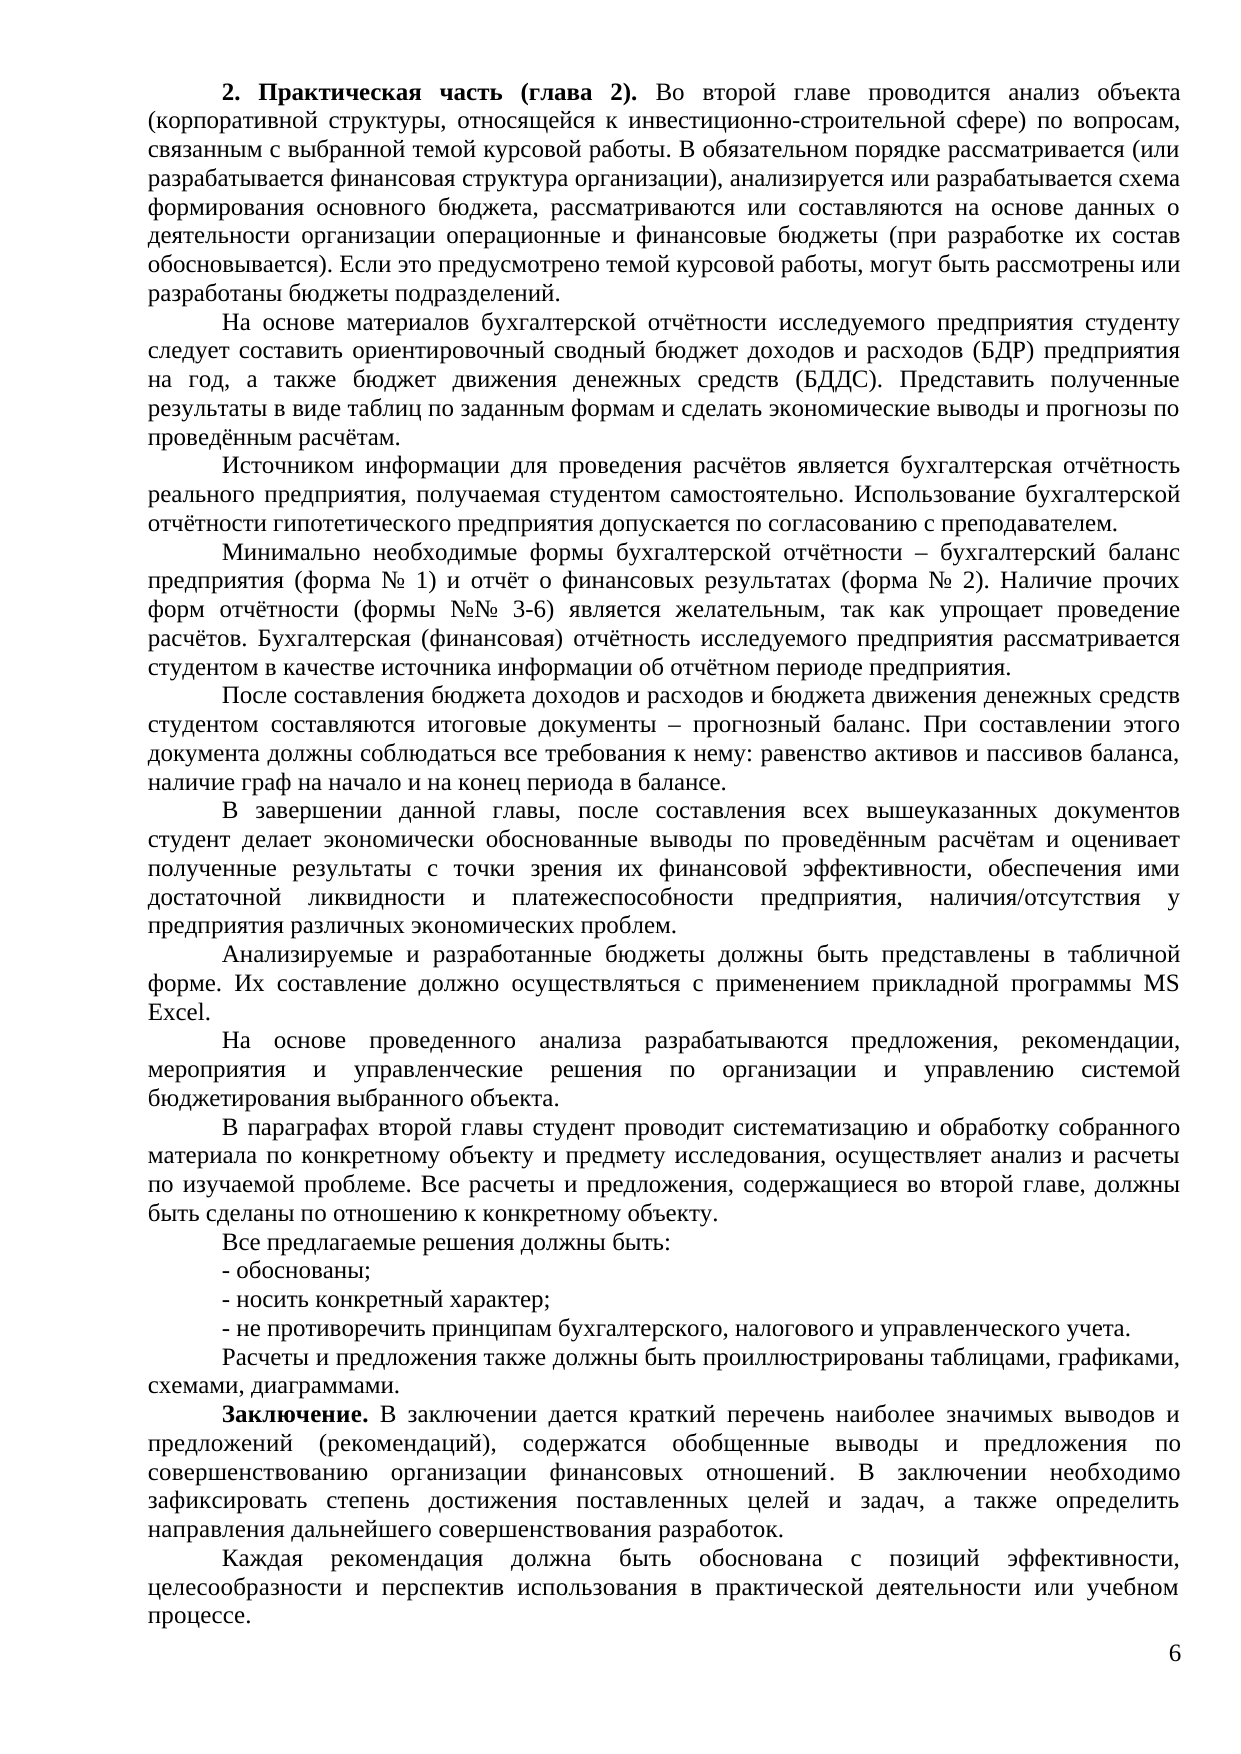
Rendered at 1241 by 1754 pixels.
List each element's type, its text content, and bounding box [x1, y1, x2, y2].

text На основе материалов бухгалтерской отчётности исследуемого предприятия студенту следует составить ориентировочный сводный бюджет доходов и расходов (БДР) предприятия на год, а также бюджет движения денежных средств (БДДС). Представить полученные результаты в виде таблиц по заданным формам и сделать экономические выводы и прогнозы по проведённым расчётам. [148, 307, 1181, 451]
text Все предлагаемые решения должны быть: [148, 1227, 1181, 1256]
text Каждая рекомендация должна быть обоснована с позиций эффективности, целесообразности и перспектив использования в практической деятельности или учебном процессе. [148, 1543, 1181, 1629]
text Анализируемые и разработанные бюджеты должны быть представлены в табличной форме. Их составление должно осуществляться с применением прикладной программы MS Excel. [148, 939, 1181, 1026]
text В параграфах второй главы студент проводит систематизацию и обработку собранного материала по конкретному объекту и предмету исследования, осуществляет анализ и расчеты по изучаемой проблеме. Все расчеты и предложения, содержащиеся во второй главе, должны быть сделаны по отношению к конкретному объекту. [148, 1112, 1181, 1227]
text Заключение. В заключении дается краткий перечень наиболее значимых выводов и предложений (рекомендаций), содержатся обобщенные выводы и предложения по совершенствованию организации финансовых отношений. В заключении необходимо зафиксировать степень достижения поставленных целей и задач, а также определить направления дальнейшего совершенствования разработок. [148, 1399, 1181, 1543]
text Расчеты и предложения также должны быть проиллюстрированы таблицами, графиками, схемами, диаграммами. [148, 1342, 1181, 1399]
text В завершении данной главы, после составления всех вышеуказанных документов студент делает экономически обоснованные выводы по проведённым расчётам и оценивает полученные результаты с точки зрения их финансовой эффективности, обеспечения ими достаточной ликвидности и платежеспособности предприятия, наличия/отсутствия у предприятия различных экономических проблем. [148, 796, 1181, 939]
text Источником информации для проведения расчётов является бухгалтерская отчётность реального предприятия, получаемая студентом самостоятельно. Использование бухгалтерской отчётности гипотетического предприятия допускается по согласованию с преподавателем. [148, 451, 1181, 537]
text - носить конкретный характер; [148, 1284, 1181, 1313]
text 2. Практическая часть (глава 2). Во второй главе проводится анализ объекта (корпоративной структуры, относящейся к инвестиционно-строительной сфере) по вопросам, связанным с выбранной темой курсовой работы. В обязательном порядке рассматривается (или разрабатывается финансовая структура организации), анализируется или разрабатывается схема формирования основного бюджета, рассматриваются или составляются на основе данных о деятельности организации операционные и финансовые бюджеты (при разработке их состав обосновывается). Если это предусмотрено темой курсовой работы, могут быть рассмотрены или разработаны бюджеты подразделений. [148, 77, 1181, 307]
text - обоснованы; [148, 1256, 1181, 1284]
text - не противоречить принципам бухгалтерского, налогового и управленческого учета. [148, 1313, 1181, 1342]
text Минимально необходимые формы бухгалтерской отчётности – бухгалтерский баланс предприятия (форма № 1) и отчёт о финансовых результатах (форма № 2). Наличие прочих форм отчётности (формы №№ 3-6) является желательным, так как упрощает проведение расчётов. Бухгалтерская (финансовая) отчётность исследуемого предприятия рассматривается студентом в качестве источника информации об отчётном периоде предприятия. [148, 537, 1181, 681]
text После составления бюджета доходов и расходов и бюджета движения денежных средств студентом составляются итоговые документы – прогнозный баланс. При составлении этого документа должны соблюдаться все требования к нему: равенство активов и пассивов баланса, наличие граф на начало и на конец периода в балансе. [148, 681, 1181, 796]
text На основе проведенного анализа разрабатываются предложения, рекомендации, мероприятия и управленческие решения по организации и управлению системой бюджетирования выбранного объекта. [148, 1026, 1181, 1112]
